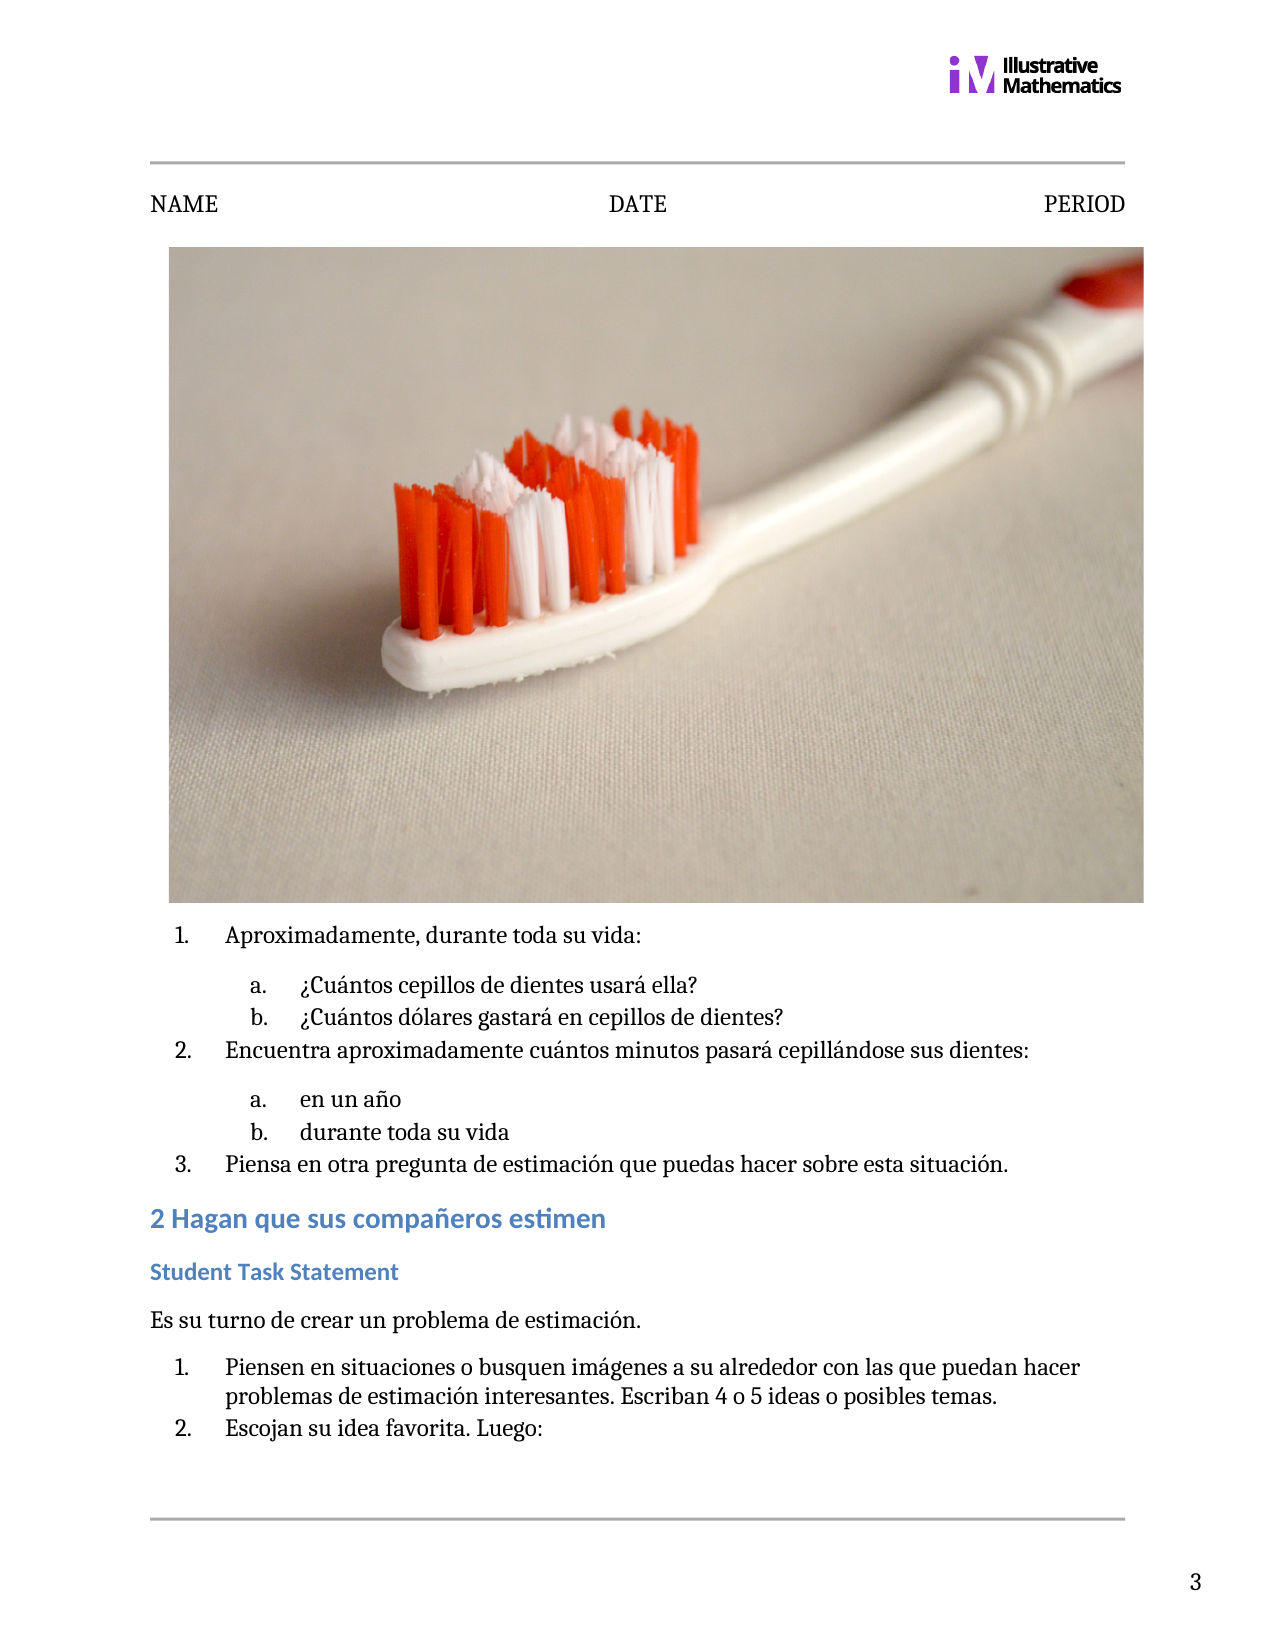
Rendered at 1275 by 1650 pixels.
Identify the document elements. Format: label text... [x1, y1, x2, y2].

list ¿Cuántos dólares gastará en cepillos de dientes? [250, 1003, 1125, 1032]
list ¿Cuántos cepillos de dientes usará ella? [250, 971, 1125, 999]
list Piensa en otra pregunta de estimación que puedas hacer sobre esta situación. [175, 1150, 1125, 1179]
list Encuentra aproximadamente cuántos minutos pasará cepillándose sus dientes: [175, 1036, 1125, 1064]
text Es su turno de crear un problema de estimación. [150, 1306, 1125, 1334]
picture [949, 55, 1121, 93]
list Aproximadamente, durante toda su vida: [175, 921, 1125, 950]
subtitle 2 Hagan que sus compañeros estimen [150, 1200, 1125, 1236]
list Piensen en situaciones o busquen imágenes a su alrededor con las que puedan hacer problemas de estimación interesantes. Escriban 4 o 5 ideas o posibles temas. [175, 1353, 1125, 1411]
subtitle Student Task Statement [150, 1256, 1125, 1287]
list durante toda su vida [250, 1118, 1125, 1147]
list en un año [250, 1085, 1125, 1114]
list Escojan su idea favorita. Luego: [175, 1414, 1125, 1443]
picture [168, 247, 1144, 903]
